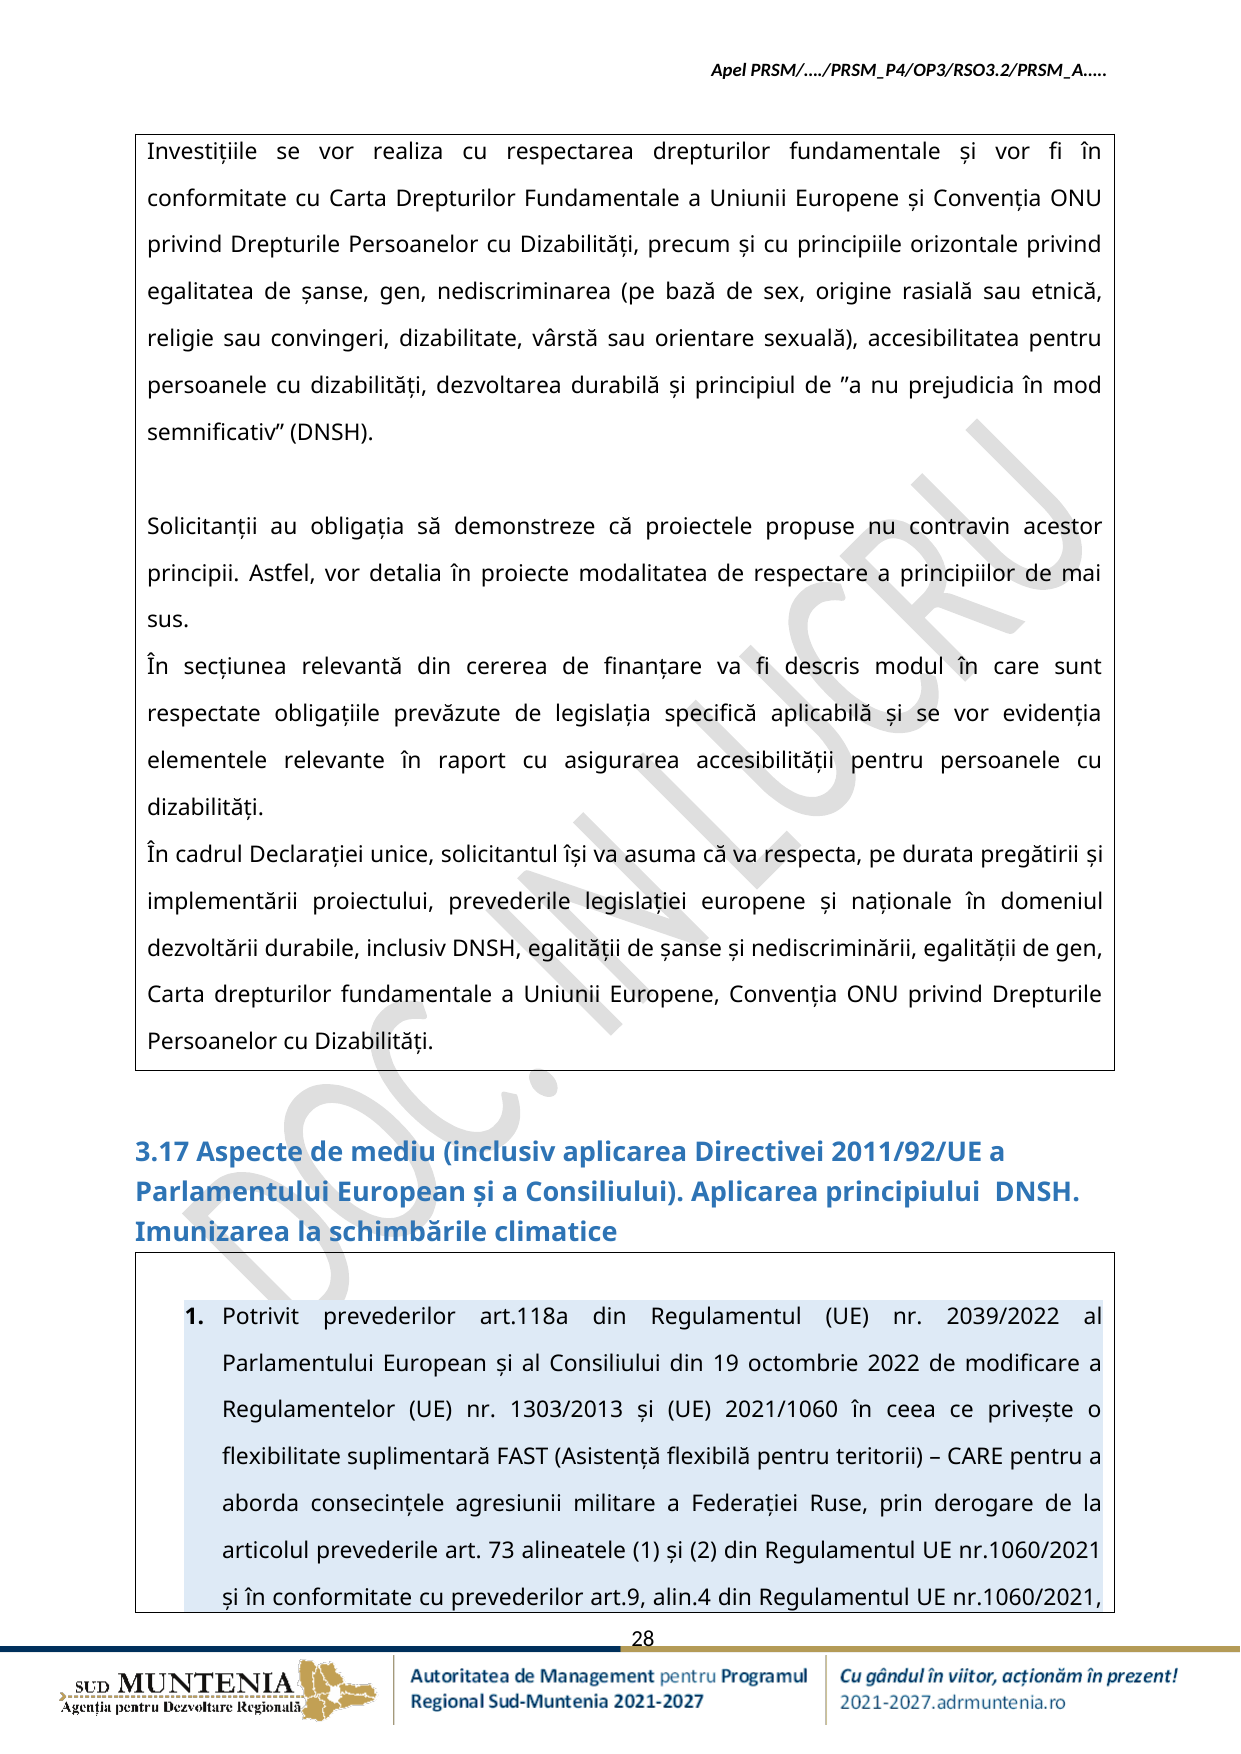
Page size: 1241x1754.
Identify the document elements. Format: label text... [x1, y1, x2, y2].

picture [0, 1646, 1241, 1726]
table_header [136, 135, 1114, 1069]
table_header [136, 1253, 1114, 1612]
subtitle 3.17 Aspecte de mediu (inclusiv aplicarea Directivei 2011/92/UE a Parlamentului European și a Consiliului). Aplicarea principiului DNSH. Imunizarea la schimbările climatice [135, 1132, 1150, 1249]
